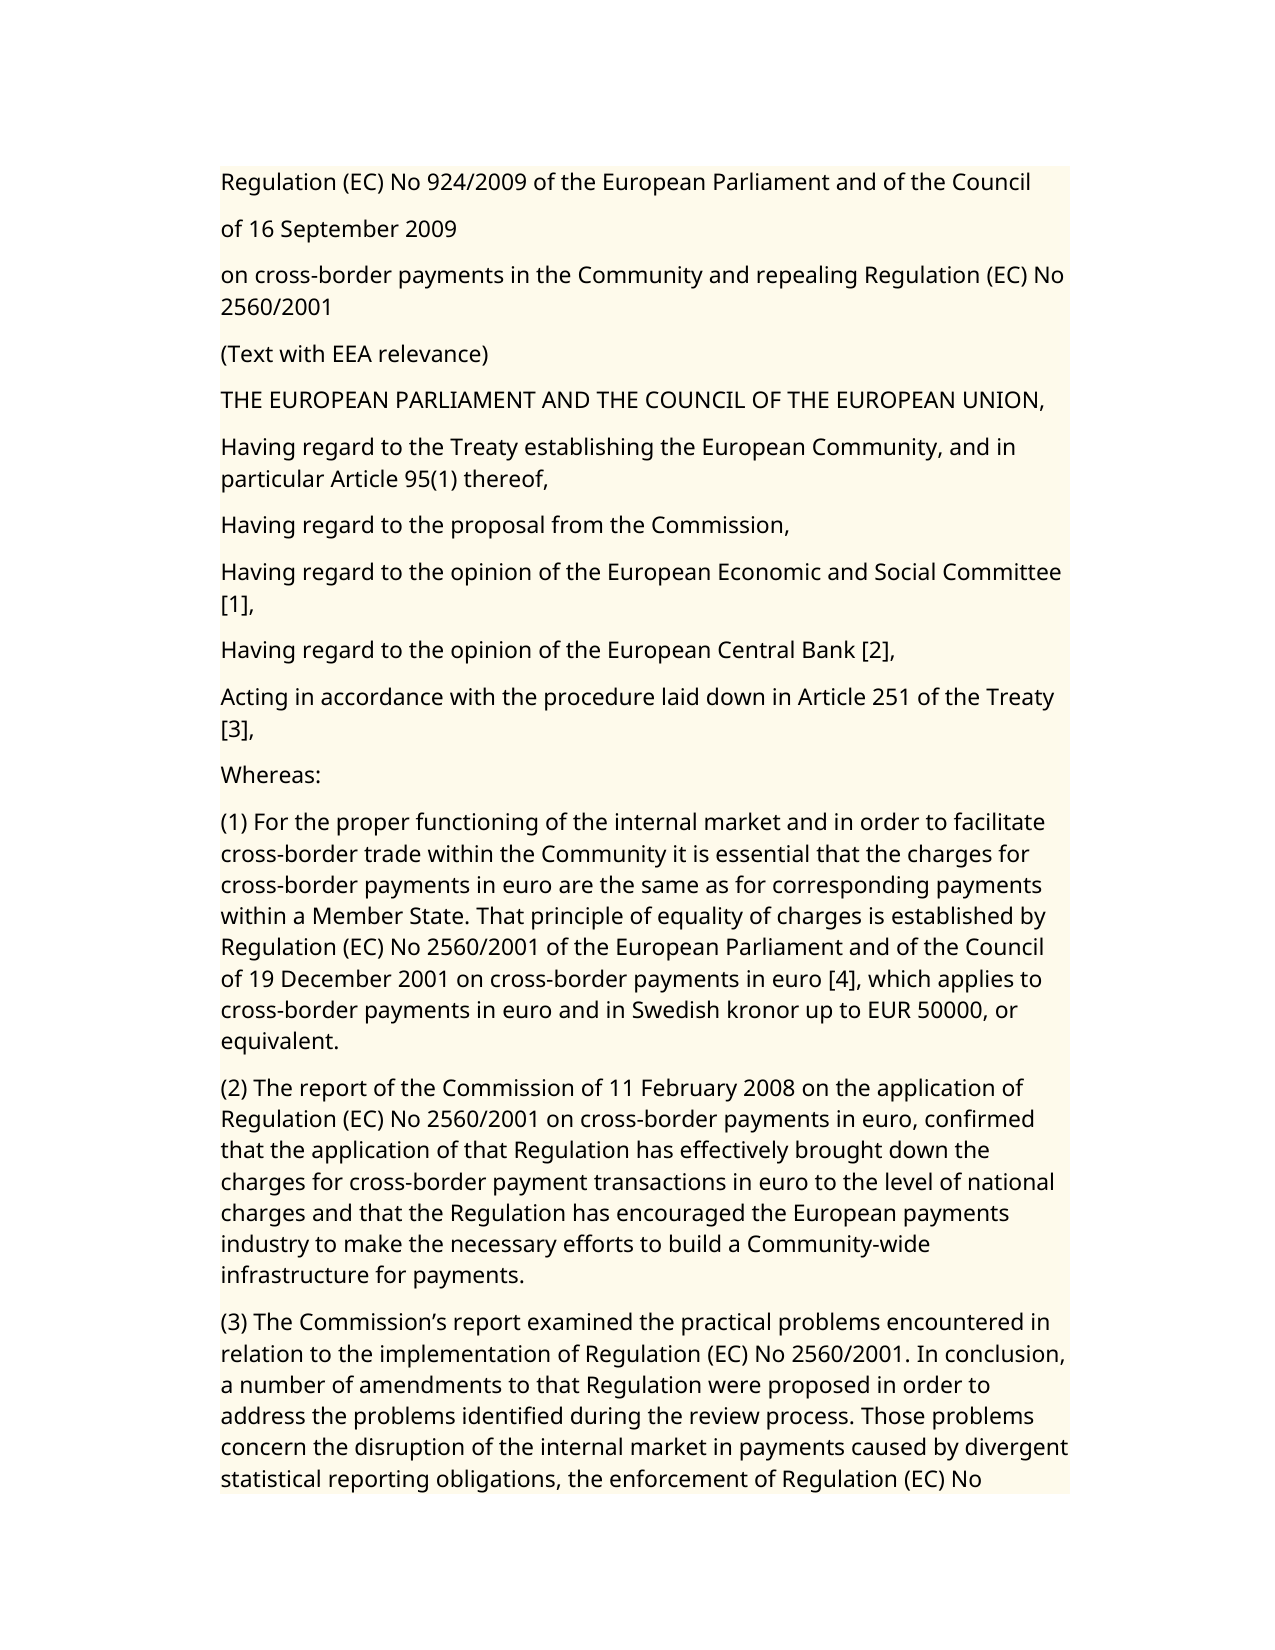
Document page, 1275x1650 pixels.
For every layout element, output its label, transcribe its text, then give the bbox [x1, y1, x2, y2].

text Having regard to the proposal from the Commission, [220, 509, 1070, 541]
text (2) The report of the Commission of 11 February 2008 on the application of Regulation (EC) No 2560/2001 on cross-border payments in euro, confirmed that the application of that Regulation has effectively brought down the charges for cross-border payment transactions in euro to the level of national charges and that the Regulation has encouraged the European payments industry to make the necessary efforts to build a Community-wide infrastructure for payments. [220, 1072, 1070, 1291]
text Whereas: [220, 759, 1070, 791]
text on cross-border payments in the Community and repealing Regulation (EC) No 2560/2001 [220, 259, 1070, 322]
text (1) For the proper functioning of the internal market and in order to facilitate cross-border trade within the Community it is essential that the charges for cross-border payments in euro are the same as for corresponding payments within a Member State. That principle of equality of charges is established by Regulation (EC) No 2560/2001 of the European Parliament and of the Council of 19 December 2001 on cross-border payments in euro [4], which applies to cross-border payments in euro and in Swedish kronor up to EUR 50000, or equivalent. [220, 806, 1070, 1056]
text THE EUROPEAN PARLIAMENT AND THE COUNCIL OF THE EUROPEAN UNION, [220, 384, 1070, 416]
text Acting in accordance with the procedure laid down in Article 251 of the Treaty [3], [220, 681, 1070, 744]
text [220, 1306, 1070, 1494]
text Having regard to the opinion of the European Central Bank [2], [220, 634, 1070, 666]
text (Text with EEA relevance) [220, 337, 1070, 369]
text Regulation (EC) No 924/2009 of the European Parliament and of the Council [220, 166, 1070, 197]
text Having regard to the Treaty establishing the European Community, and in particular Article 95(1) thereof, [220, 431, 1070, 494]
text of 16 September 2009 [220, 212, 1070, 244]
text Having regard to the opinion of the European Economic and Social Committee [1], [220, 556, 1070, 619]
